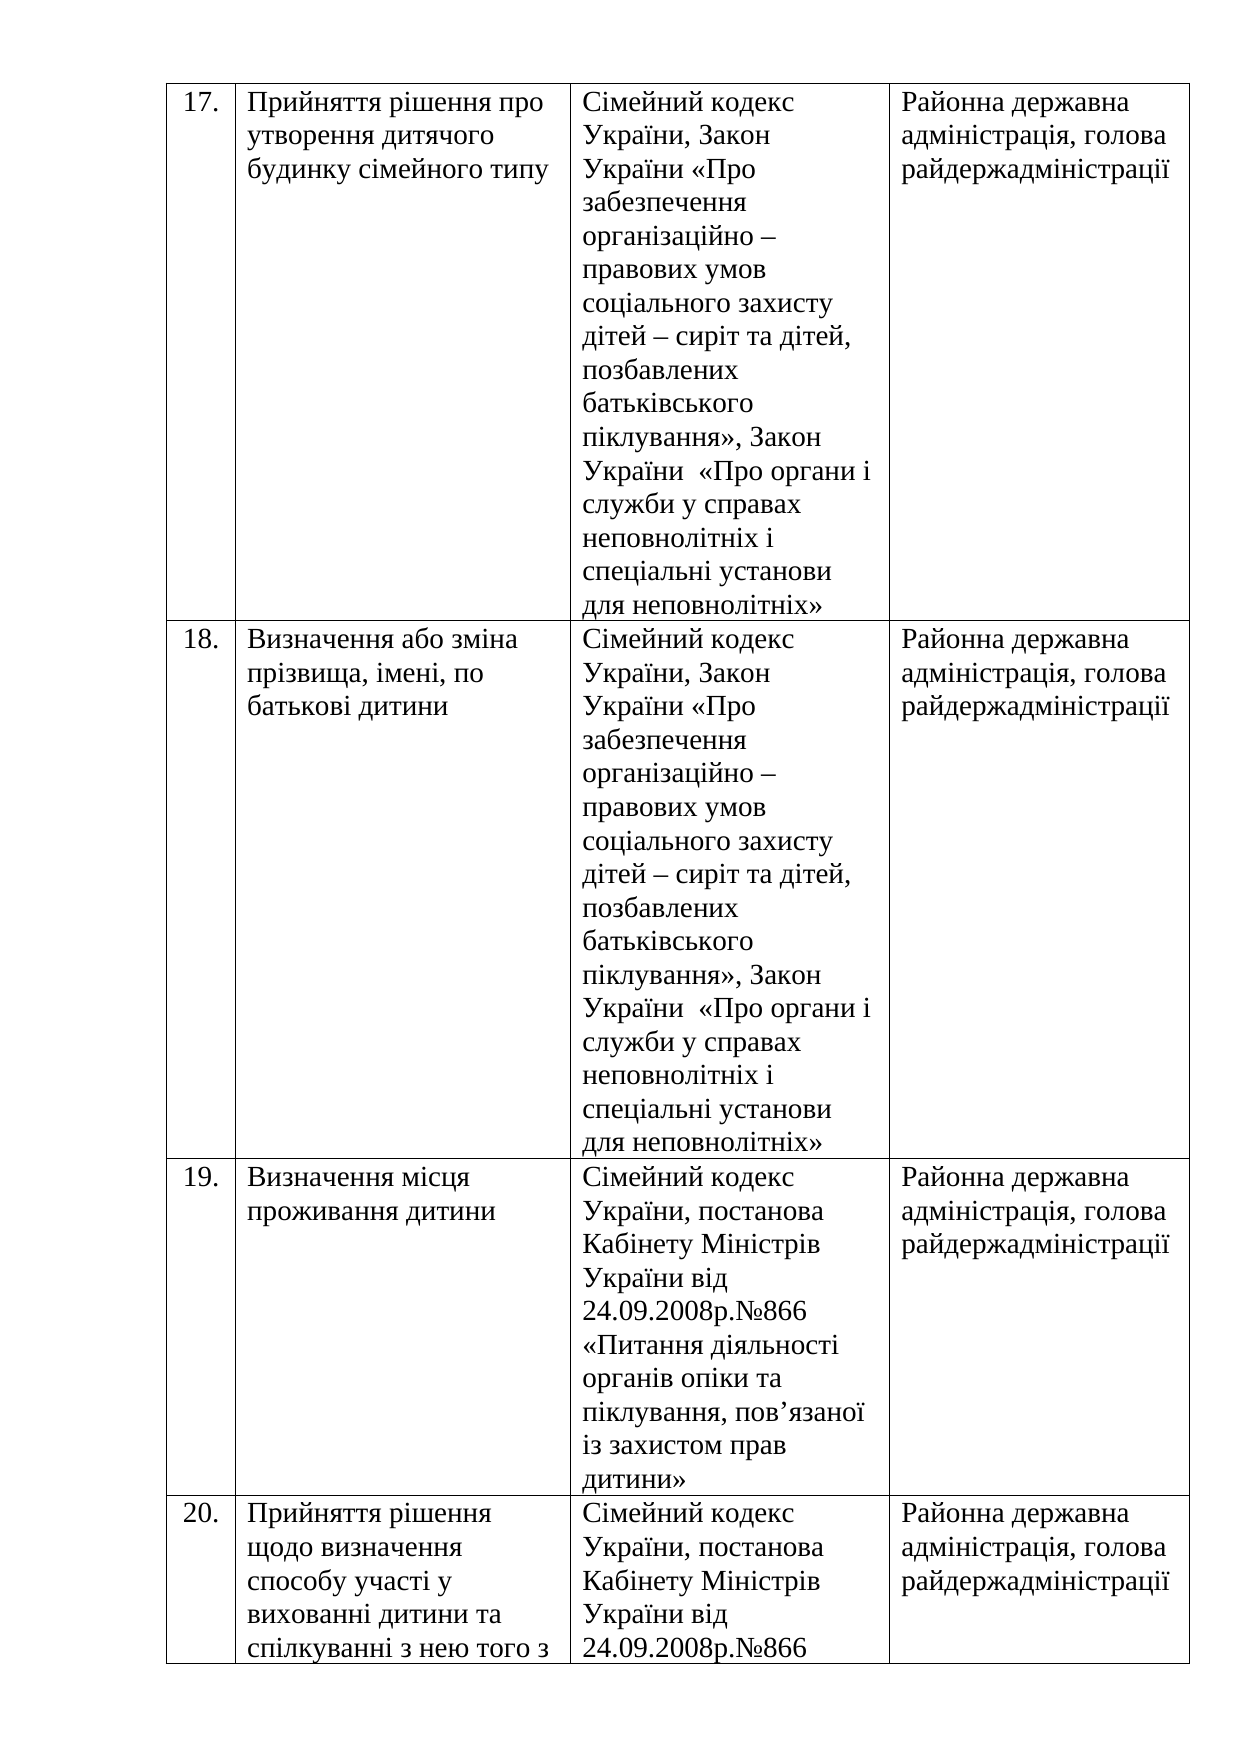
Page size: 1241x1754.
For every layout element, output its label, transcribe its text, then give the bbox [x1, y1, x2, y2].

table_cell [890, 1496, 1189, 1663]
table_cell 18. [167, 621, 235, 1158]
table_cell Районна державна адміністрація, голова райдержадміністрації [890, 621, 1189, 1158]
table_cell 20. [167, 1496, 235, 1663]
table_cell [571, 1496, 889, 1663]
table_cell Визначення місця проживання дитини [236, 1159, 570, 1494]
table_cell Прийняття рішення про утворення дитячого будинку сімейного типу [236, 84, 570, 620]
table_cell 19. [167, 1159, 235, 1494]
table_cell 17. [167, 84, 235, 620]
table_cell Визначення або зміна прізвища, імені, по батькові дитини [236, 621, 570, 1158]
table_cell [890, 84, 1189, 620]
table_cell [236, 1496, 570, 1663]
table_cell Районна державна адміністрація, голова райдержадміністрації [890, 1159, 1189, 1494]
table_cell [571, 84, 889, 620]
